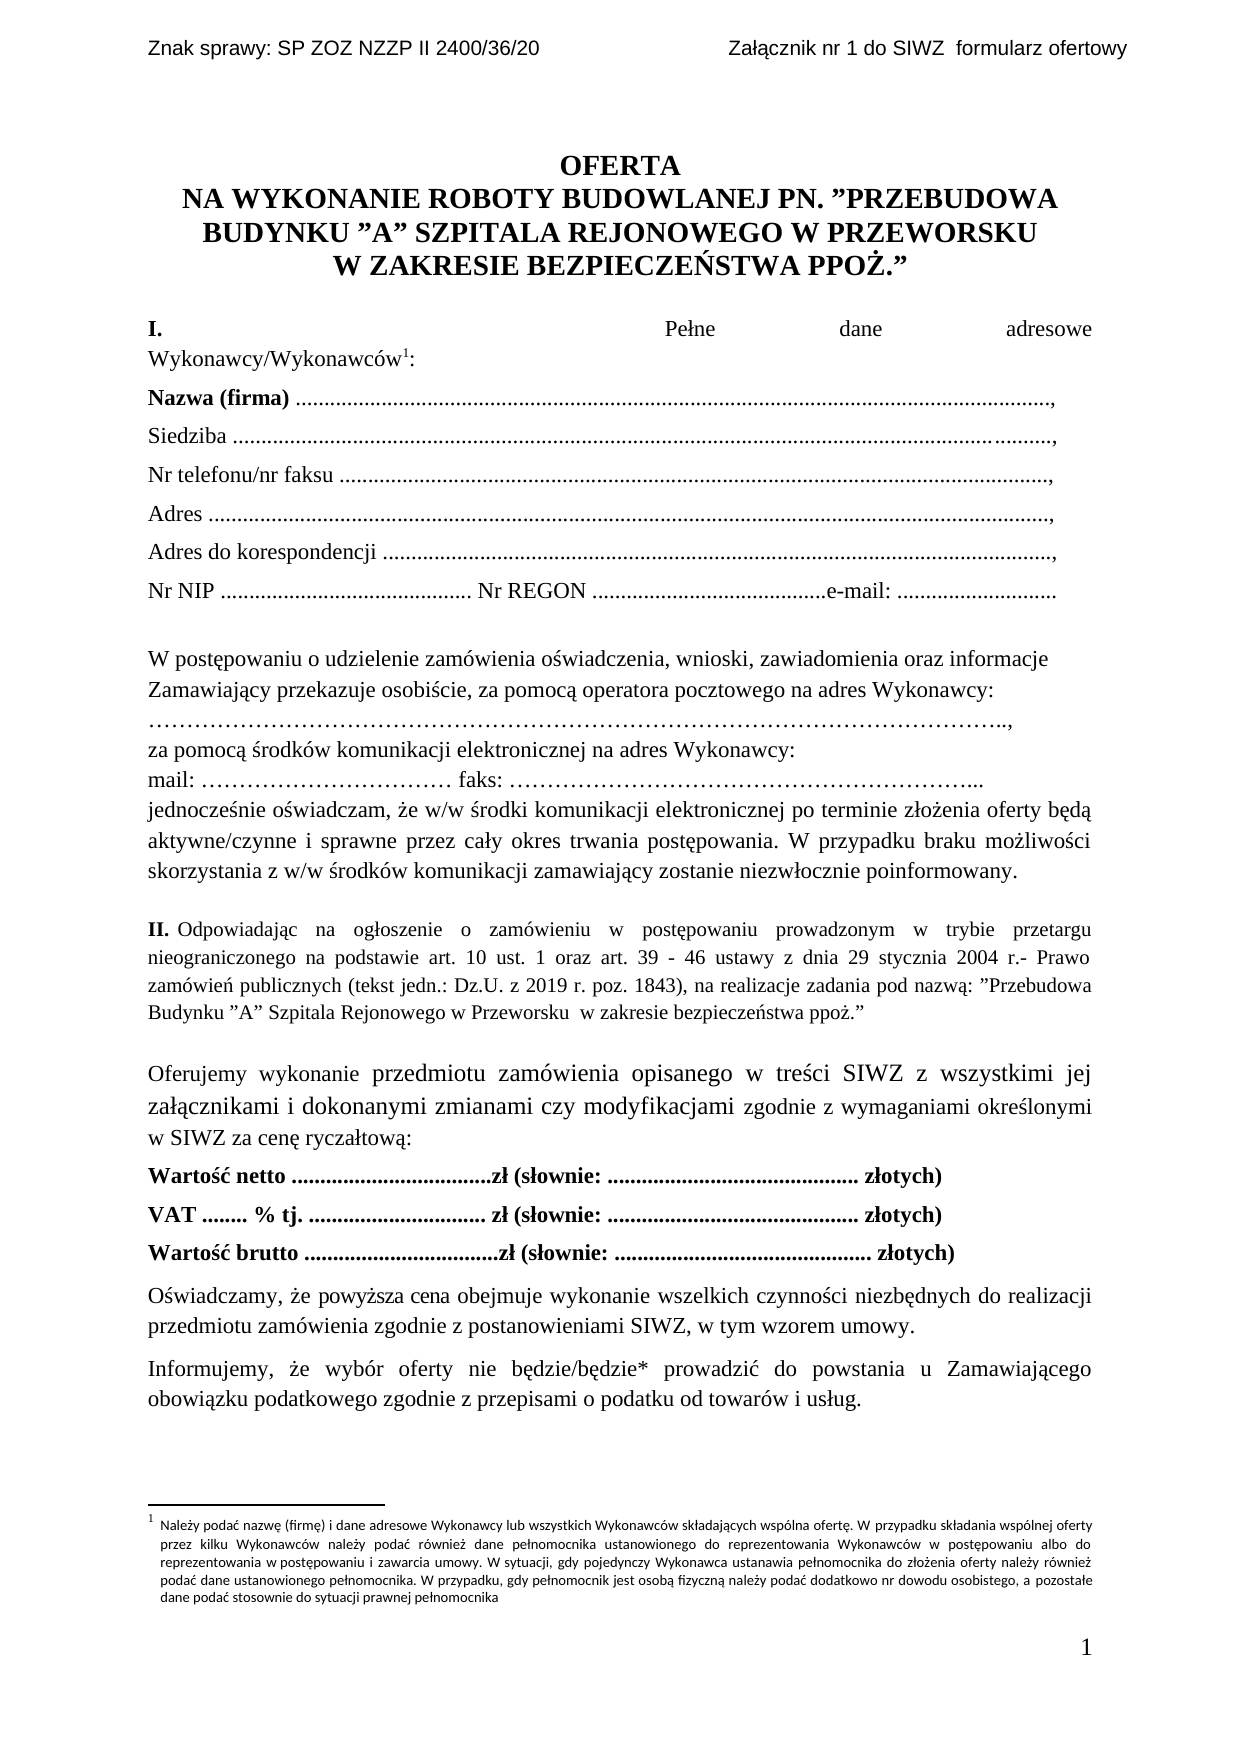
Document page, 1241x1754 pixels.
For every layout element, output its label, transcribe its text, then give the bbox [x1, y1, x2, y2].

text jednocześnie oświadczam, że w/w środki komunikacji elektronicznej po terminie złożenia oferty będą aktywne/czynne i sprawne przez cały okres trwania postępowania. W przypadku braku możliwości skorzystania z w/w środków komunikacji zamawiający zostanie niezwłocznie poinformowany. [148, 797, 1093, 883]
text za pomocą środków komunikacji elektronicznej na adres Wykonawcy: [148, 736, 1093, 762]
text VAT ........ % tj. ............................... zł (słownie: ............................................ złotych) [148, 1201, 1093, 1227]
text Oświadczamy, że powyższa cena obejmuje wykonanie wszelkich czynności niezbędnych do realizacji przedmiotu zamówienia zgodnie z postanowieniami SIWZ, w tym wzorem umowy. [148, 1282, 1093, 1338]
text Adres do korespondencji ....................................................................................................................., [148, 538, 1093, 564]
text OFERTA [148, 148, 1093, 181]
text Wartość brutto ..................................zł (słownie: ............................................. złotych) [148, 1239, 1093, 1266]
text Wartość netto ...................................zł (słownie: ............................................ złotych) [148, 1162, 1093, 1188]
text mail: …………………………… faks: ……………………………………………………... [148, 766, 1093, 793]
text Adres ..................................................................................................................................................., [148, 500, 1093, 526]
text Siedziba ..............................................................................................................................................., [148, 423, 1093, 449]
text Nazwa (firma) ...................................................................................................................................., [148, 384, 1093, 410]
text W postępowaniu o udzielenie zamówienia oświadczenia, wnioski, zawiadomienia oraz informacje Zamawiający przekazuje osobiście, za pomocą operatora pocztowego na adres Wykonawcy: ………………………………………………………………………………………………….., [148, 646, 1093, 732]
subtitle Odpowiadając na ogłoszenie o zamówieniu w postępowaniu prowadzonym w trybie przetargu nieograniczonego na podstawie art. 10 ust. 1 oraz art. 39 - 46 ustawy z dnia 29 stycznia 2004 r.- Prawo zamówień publicznych (tekst jedn.: Dz.U. z 2019 r. poz. 1843), na realizacje zadania pod nazwą: ”Przebudowa Budynku ”A” Szpitala Rejonowego w Przeworsku w zakresie bezpieczeństwa ppoż.” [148, 917, 1093, 1024]
text Nr NIP ............................................ Nr REGON .........................................e-mail: ............................ [148, 577, 1093, 603]
text Nr telefonu/nr faksu ............................................................................................................................, [148, 461, 1093, 487]
text Informujemy, że wybór oferty nie będzie/będzie* prowadzić do powstania u Zamawiającego obowiązku podatkowego zgodnie z przepisami o podatku od towarów i usług. [148, 1355, 1093, 1411]
subtitle Pełne dane adresowe Wykonawcy/Wykonawców: [148, 315, 1093, 372]
text NA WYKONANIE ROBOTY BUDOWLANEJ PN. ”PRZEBUDOWA BUDYNKU ”A” SZPITALA REJONOWEGO W PRZEWORSKU W ZAKRESIE BEZPIECZEŃSTWA PPOŻ.” [148, 181, 1093, 282]
text Oferujemy wykonanie przedmiotu zamówienia opisanego w treści SIWZ z wszystkimi jej załącznikami i dokonanymi zmianami czy modyfikacjami zgodnie z wymaganiami określonymi w SIWZ za cenę ryczałtową: [148, 1058, 1093, 1150]
